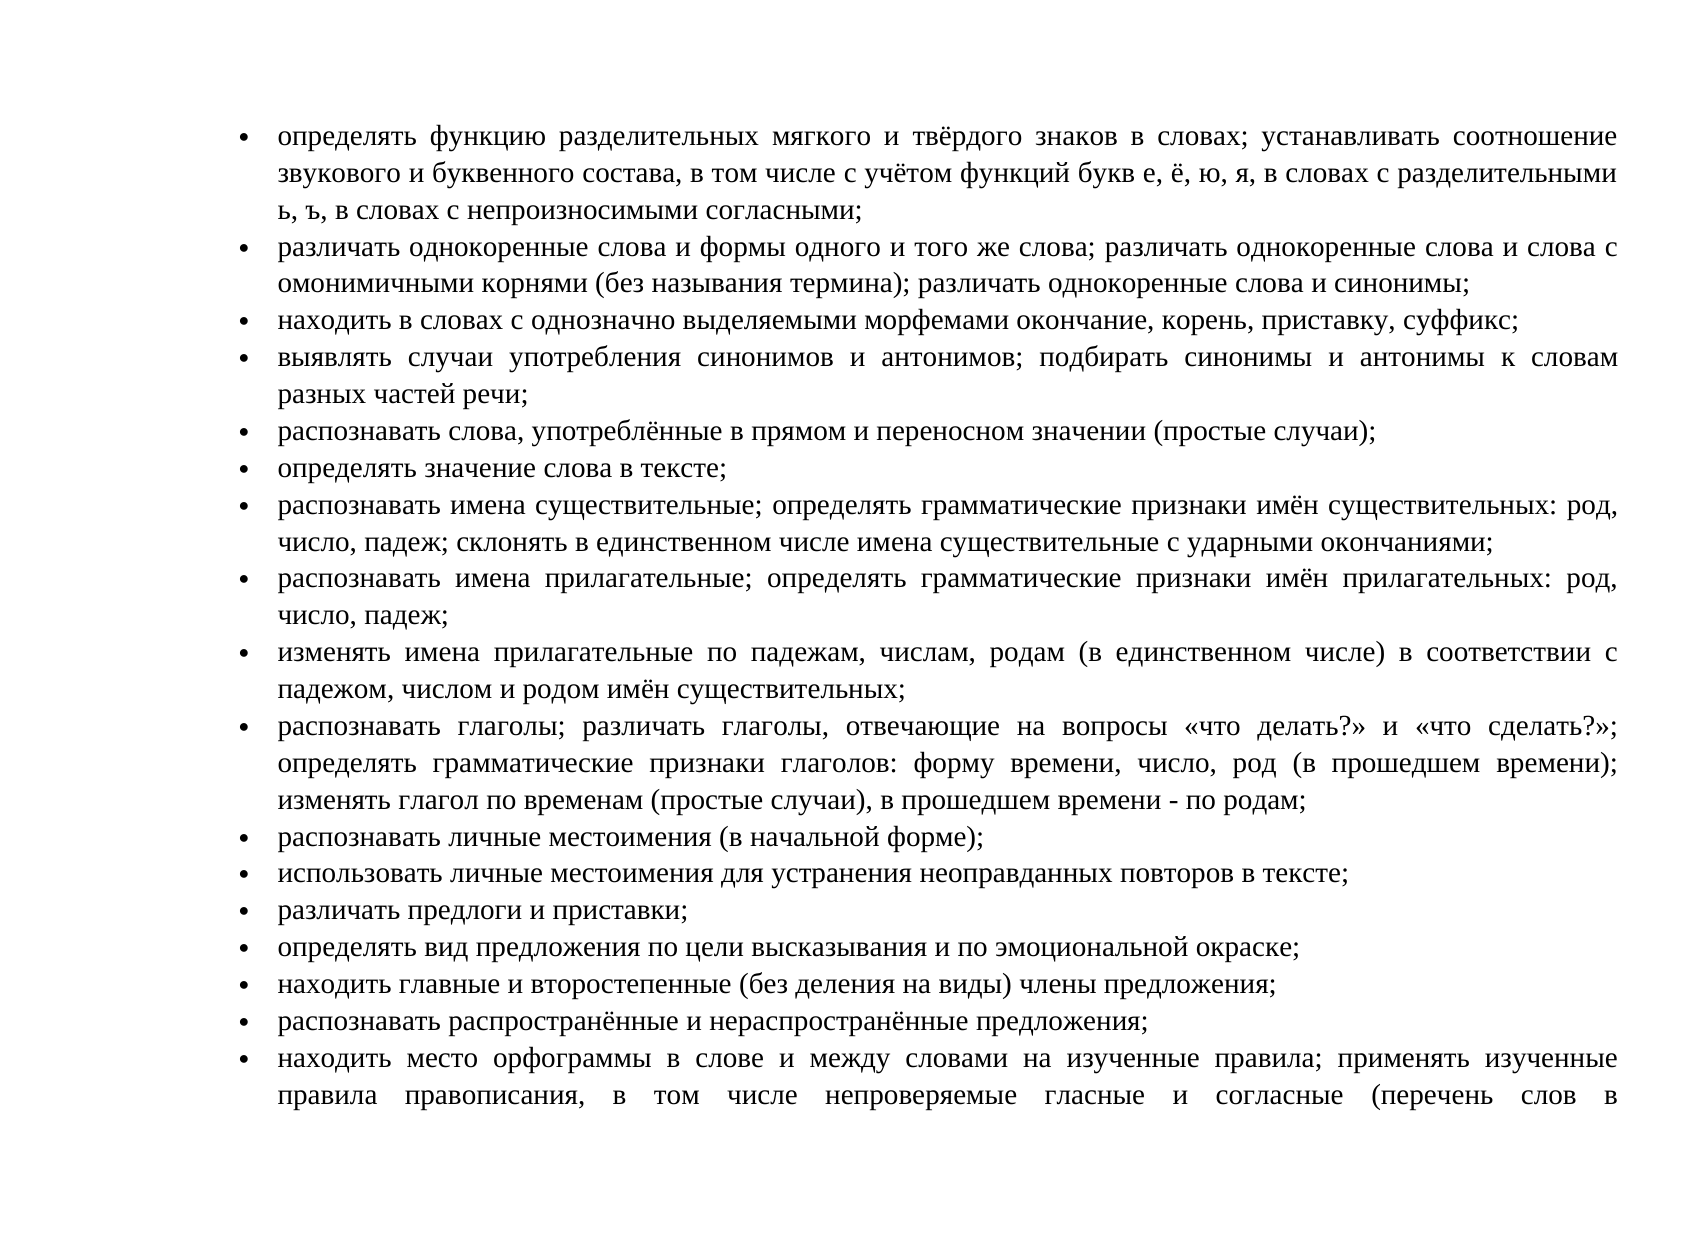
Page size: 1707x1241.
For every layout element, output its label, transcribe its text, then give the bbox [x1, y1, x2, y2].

list распознавать личные местоимения (в начальной форме); [240, 819, 1618, 852]
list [240, 1040, 1618, 1110]
list распознавать распространённые и нераспространённые предложения; [240, 1003, 1618, 1037]
list различать однокоренные слова и формы одного и того же слова; различать однокоренные слова и слова с омонимичными корнями (без называния термина); различать однокоренные слова и синонимы; [240, 229, 1618, 299]
list распознавать имена прилагательные; определять грамматические признаки имён прилагательных: род, число, падеж; [240, 561, 1618, 631]
list использовать личные местоимения для устранения неоправданных повторов в тексте; [240, 856, 1618, 889]
list распознавать имена существительные; определять грамматические признаки имён существительных: род, число, падеж; склонять в единственном числе имена существительные с ударными окончаниями; [240, 487, 1618, 557]
list изменять имена прилагательные по падежам, числам, родам (в единственном числе) в соответствии с падежом, числом и родом имён существительных; [240, 634, 1618, 705]
list определять функцию разделительных мягкого и твёрдого знаков в словах; устанавливать соотношение звукового и буквенного состава, в том числе с учётом функций букв е, ё, ю, я, в словах с разделительными ь, ъ, в словах с непроизносимыми согласными; [240, 118, 1618, 225]
list выявлять случаи употребления синонимов и антонимов; подбирать синонимы и антонимы к словам разных частей речи; [240, 339, 1618, 410]
list определять значение слова в тексте; [240, 450, 1618, 483]
list определять вид предложения по цели высказывания и по эмоциональной окраске; [240, 929, 1618, 963]
list распознавать глаголы; различать глаголы, отвечающие на вопросы «что делать?» и «что сделать?»; определять грамматические признаки глаголов: форму времени, число, род (в прошедшем времени); изменять глагол по временам (простые случаи), в прошедшем времени ‑ по родам; [240, 708, 1618, 815]
list различать предлоги и приставки; [240, 892, 1618, 926]
list распознавать слова, употреблённые в прямом и переносном значении (простые случаи); [240, 413, 1618, 447]
list находить главные и второстепенные (без деления на виды) члены предложения; [240, 966, 1618, 1000]
list находить в словах с однозначно выделяемыми морфемами окончание, корень, приставку, суффикс; [240, 302, 1618, 336]
